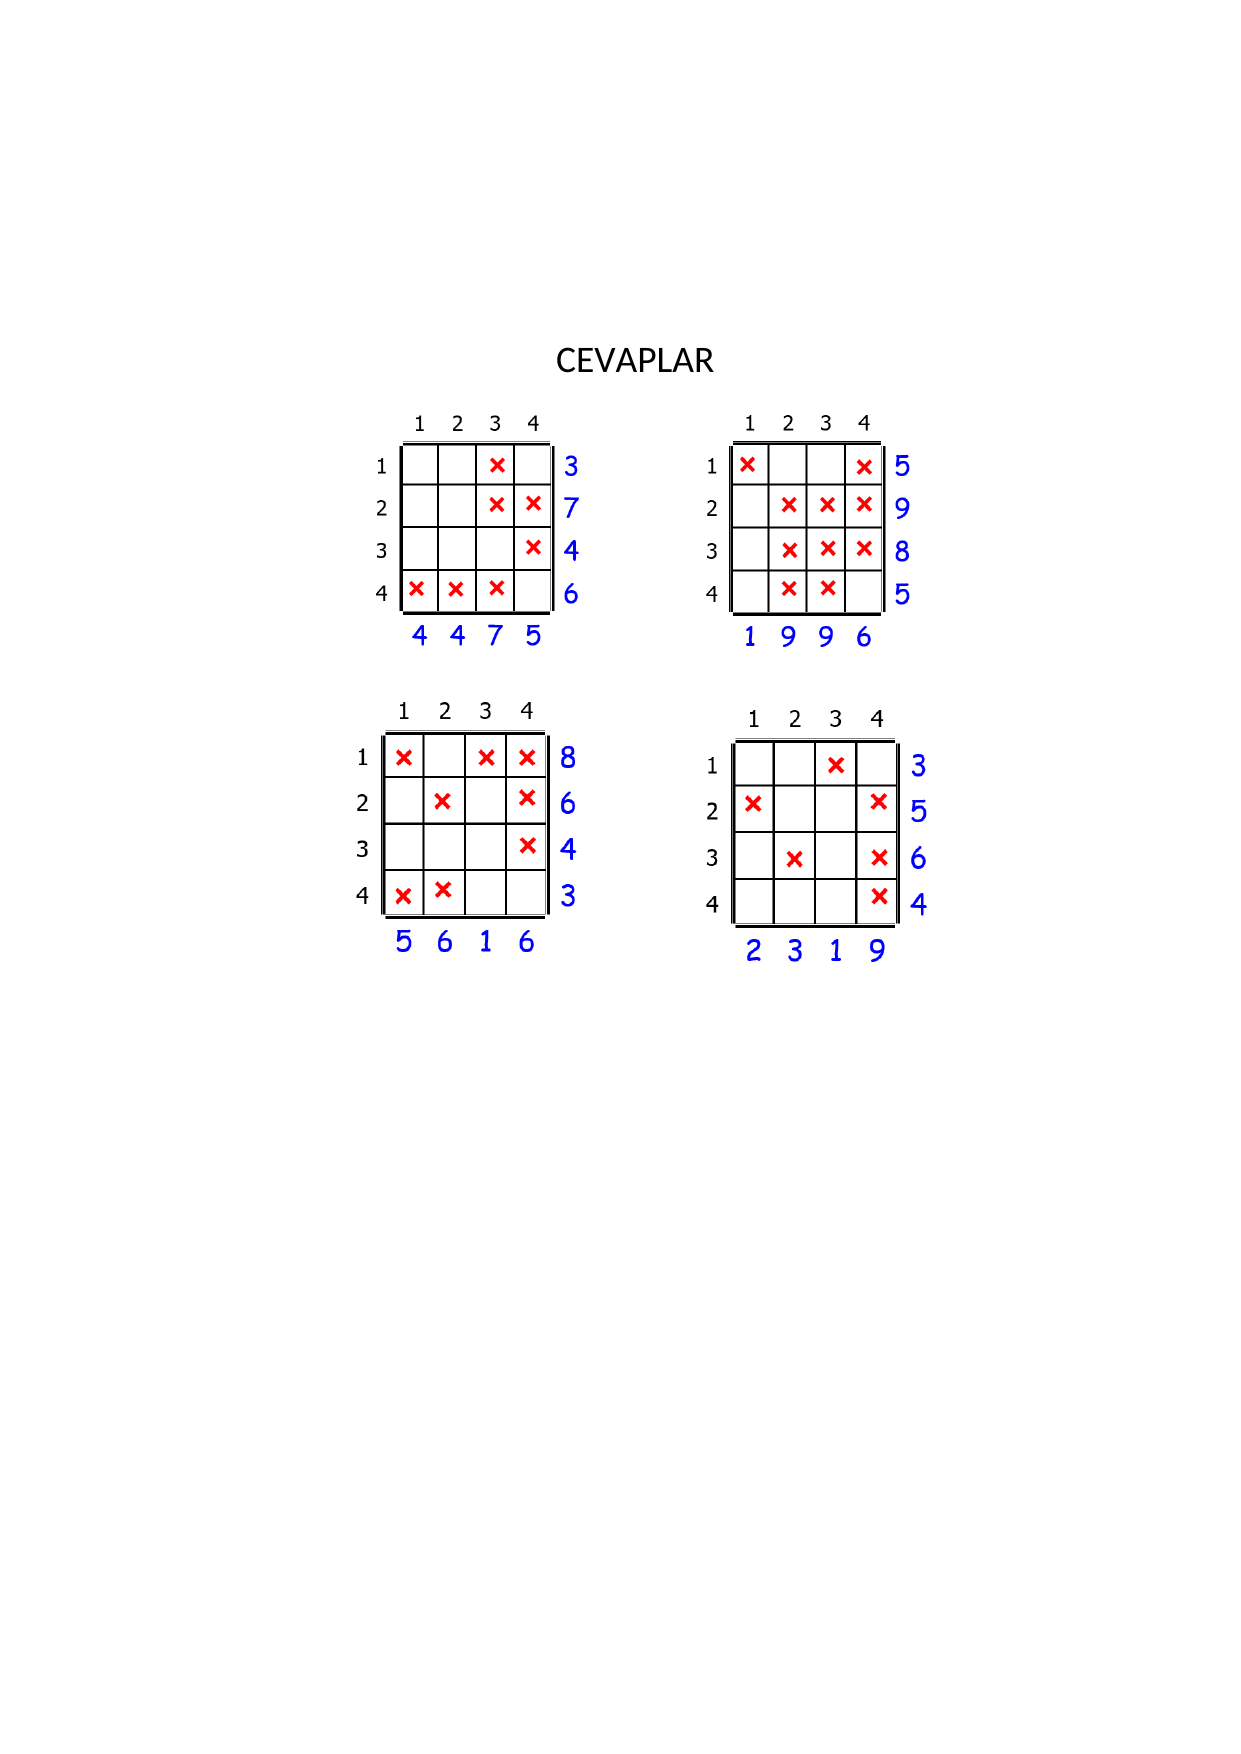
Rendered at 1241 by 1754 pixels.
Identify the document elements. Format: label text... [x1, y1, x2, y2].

text CEVAPLAR [74, 336, 1196, 382]
picture [373, 412, 583, 650]
picture [706, 709, 929, 964]
picture [354, 699, 580, 954]
picture [706, 412, 912, 649]
